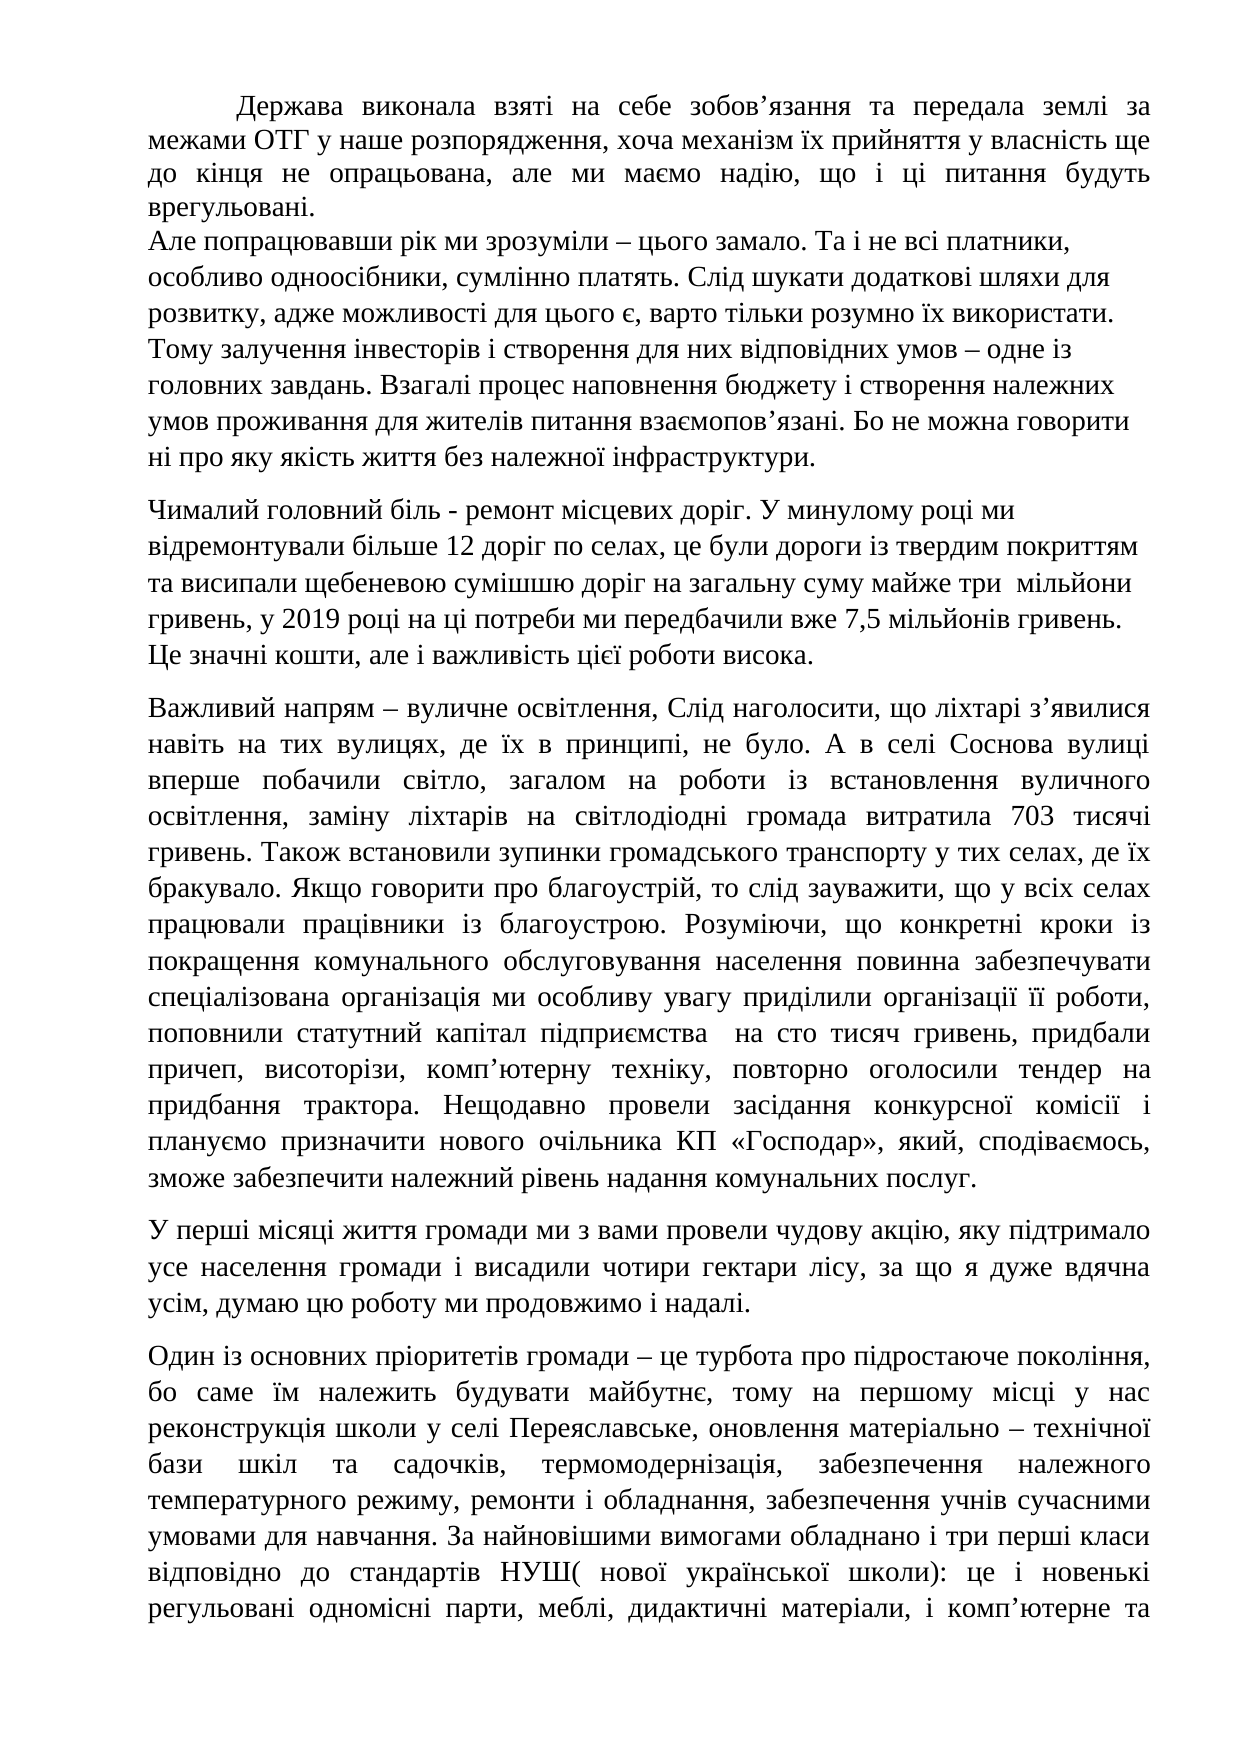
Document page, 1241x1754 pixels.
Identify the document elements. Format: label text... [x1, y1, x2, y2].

text Чималий головний біль - ремонт місцевих доріг. У минулому році ми відремонтували більше 12 доріг по селах, це були дороги із твердим покриттям та висипали щебеневою сумішшю доріг на загальну суму майже три мільйони гривень, у 2019 році на ці потреби ми передбачили вже 7,5 мільйонів гривень. Це значні кошти, але і важливість цієї роботи висока. [148, 492, 1152, 671]
text У перші місяці життя громади ми з вами провели чудову акцію, яку підтримало усе населення громади і висадили чотири гектари лісу, за що я дуже вдячна усім, думаю цю роботу ми продовжимо і надалі. [148, 1212, 1152, 1318]
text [148, 1338, 1152, 1624]
text Важливий напрям – вуличне освітлення, Слід наголосити, що ліхтарі з’явилися навіть на тих вулицях, де їх в принципі, не було. А в селі Соснова вулиці вперше побачили світло, загалом на роботи із встановлення вуличного освітлення, заміну ліхтарів на світлодіодні громада витратила 703 тисячі гривень. Також встановили зупинки громадського транспорту у тих селах, де їх бракувало. Якщо говорити про благоустрій, то слід зауважити, що у всіх селах працювали працівники із благоустрою. Розуміючи, що конкретні кроки із покращення комунального обслуговування населення повинна забезпечувати спеціалізована організація ми особливу увагу приділили організації її роботи, поповнили статутний капітал підприємства на сто тисяч гривень, придбали причеп, висоторізи, комп’ютерну техніку, повторно оголосили тендер на придбання трактора. Нещодавно провели засідання конкурсної комісії і плануємо призначити нового очільника КП «Господар», який, сподіваємось, зможе забезпечити належний рівень надання комунальних послуг. [148, 690, 1152, 1193]
text Але попрацювавши рік ми зрозуміли – цього замало. Та і не всі платники, особливо одноосібники, сумлінно платять. Слід шукати додаткові шляхи для розвитку, адже можливості для цього є, варто тільки розумно їх використати. Тому залучення інвесторів і створення для них відповідних умов – одне із головних завдань. Взагалі процес наповнення бюджету і створення належних умов проживання для жителів питання взаємопов’язані. Бо не можна говорити ні про яку якість життя без належної інфраструктури. [148, 223, 1152, 473]
text Держава виконала взяті на себе зобов’язання та передала землі за межами ОТГ у наше розпорядження, хоча механізм їх прийняття у власність ще до кінця не опрацьована, але ми маємо надію, що і ці питання будуть врегульовані. [148, 88, 1152, 223]
